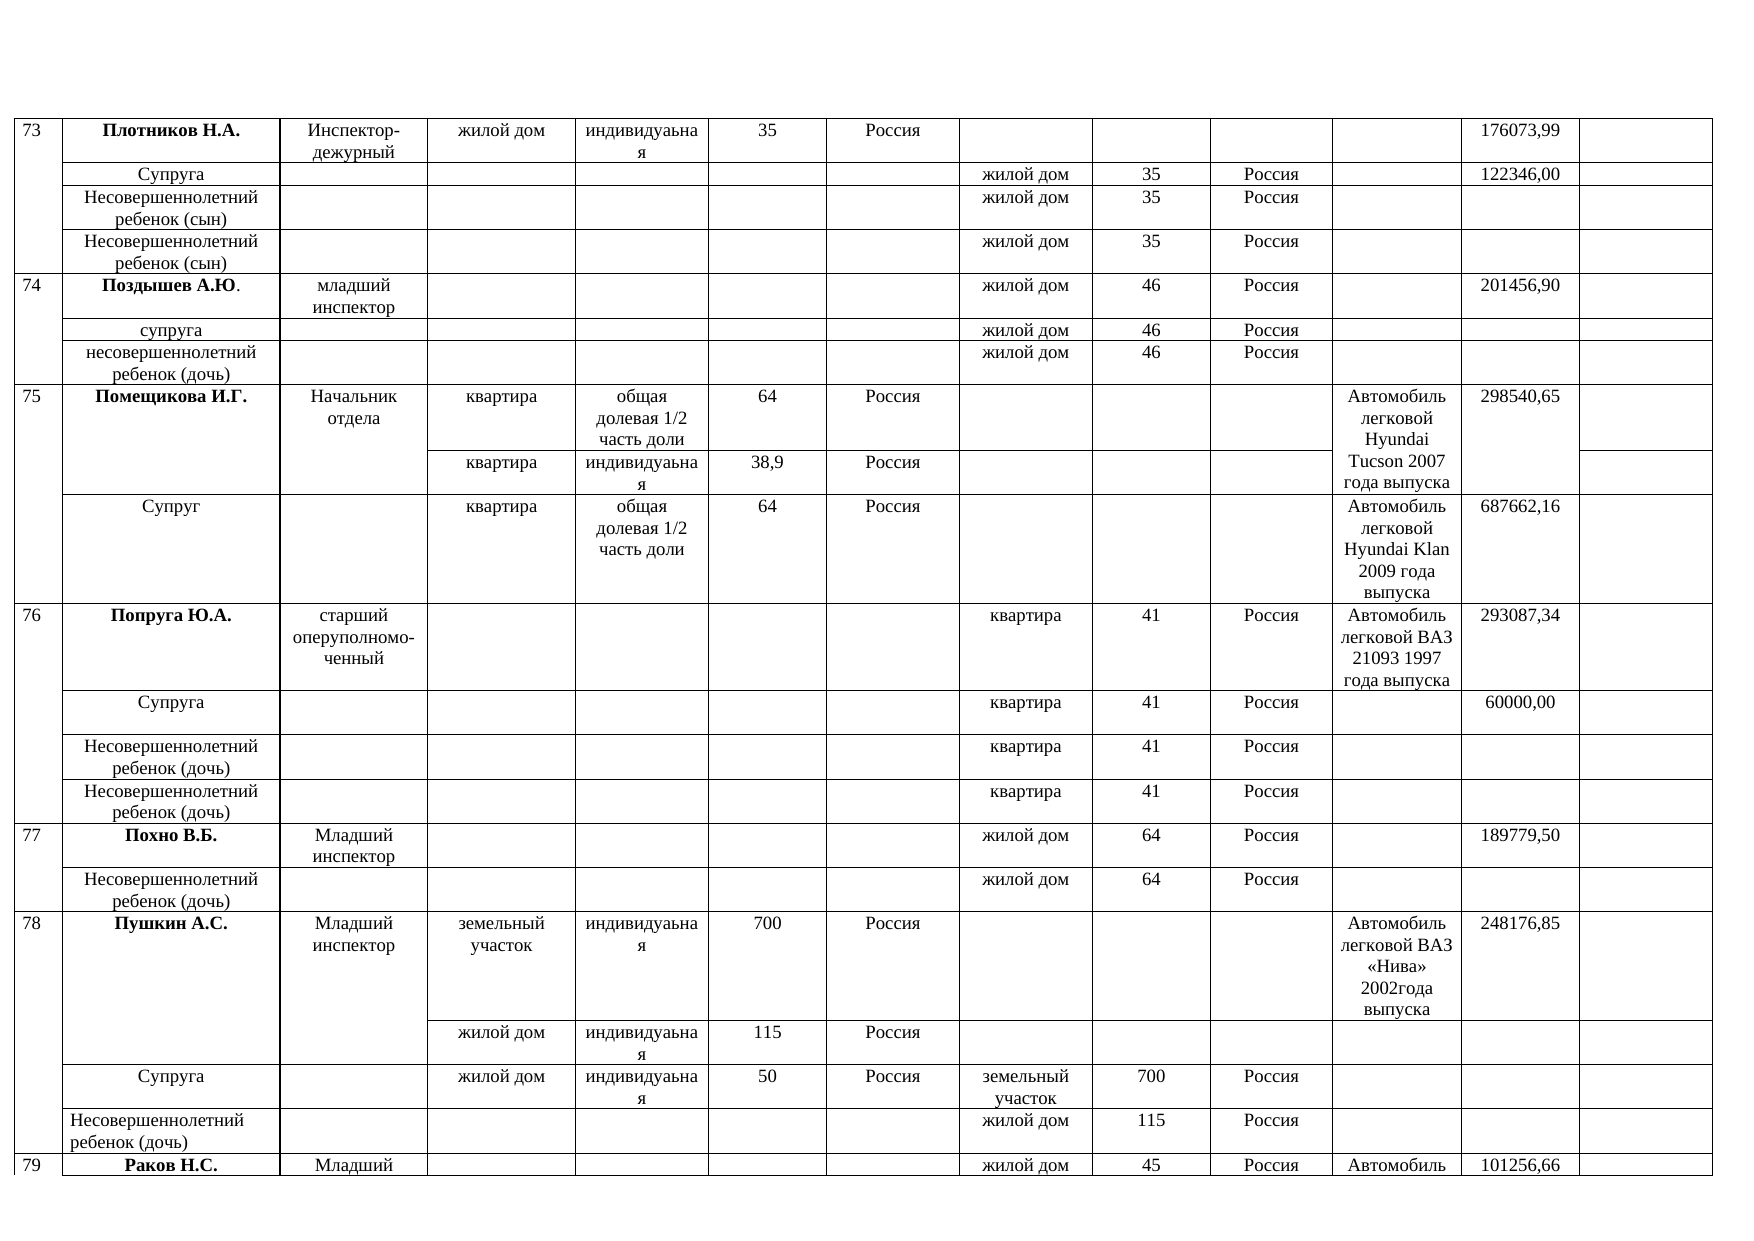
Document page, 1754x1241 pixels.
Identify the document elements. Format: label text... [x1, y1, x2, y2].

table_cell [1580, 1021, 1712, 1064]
table_cell Поздышев А.Ю. [63, 274, 279, 317]
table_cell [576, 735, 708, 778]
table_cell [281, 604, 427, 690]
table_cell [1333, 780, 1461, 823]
table_cell Россия [1211, 163, 1332, 185]
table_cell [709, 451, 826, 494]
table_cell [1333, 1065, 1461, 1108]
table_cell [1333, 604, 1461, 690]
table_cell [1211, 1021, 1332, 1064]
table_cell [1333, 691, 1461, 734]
table_cell жилой дом [428, 119, 575, 162]
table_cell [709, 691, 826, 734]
table_cell 35 [1093, 163, 1210, 185]
table_cell [1333, 230, 1461, 273]
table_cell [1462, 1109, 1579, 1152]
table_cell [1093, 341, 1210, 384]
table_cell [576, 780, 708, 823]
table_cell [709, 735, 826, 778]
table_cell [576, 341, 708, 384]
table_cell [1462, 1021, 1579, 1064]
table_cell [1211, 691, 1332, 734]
table_cell [1093, 119, 1210, 162]
table_cell [281, 163, 427, 185]
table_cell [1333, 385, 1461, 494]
table_cell [576, 274, 708, 317]
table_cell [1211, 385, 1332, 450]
table_cell 176073,99 [1462, 119, 1579, 162]
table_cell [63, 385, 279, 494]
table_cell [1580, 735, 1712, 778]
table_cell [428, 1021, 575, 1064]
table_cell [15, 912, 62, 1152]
table_cell младший инспектор [281, 274, 427, 317]
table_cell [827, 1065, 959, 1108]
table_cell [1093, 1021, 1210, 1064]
table_cell [1462, 186, 1579, 229]
table_cell [576, 163, 708, 185]
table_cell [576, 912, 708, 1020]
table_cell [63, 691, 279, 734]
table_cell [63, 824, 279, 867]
table_cell Россия [827, 119, 959, 162]
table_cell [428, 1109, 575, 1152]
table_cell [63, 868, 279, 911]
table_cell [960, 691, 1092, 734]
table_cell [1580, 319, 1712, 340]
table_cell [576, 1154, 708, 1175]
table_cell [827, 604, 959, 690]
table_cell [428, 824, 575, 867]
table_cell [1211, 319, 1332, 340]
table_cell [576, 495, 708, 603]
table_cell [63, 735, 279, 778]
table_cell [1580, 119, 1712, 162]
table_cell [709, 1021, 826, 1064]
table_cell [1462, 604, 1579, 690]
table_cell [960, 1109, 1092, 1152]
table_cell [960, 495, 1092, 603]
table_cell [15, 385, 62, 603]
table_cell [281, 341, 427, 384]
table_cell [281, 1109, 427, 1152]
table_cell [428, 163, 575, 185]
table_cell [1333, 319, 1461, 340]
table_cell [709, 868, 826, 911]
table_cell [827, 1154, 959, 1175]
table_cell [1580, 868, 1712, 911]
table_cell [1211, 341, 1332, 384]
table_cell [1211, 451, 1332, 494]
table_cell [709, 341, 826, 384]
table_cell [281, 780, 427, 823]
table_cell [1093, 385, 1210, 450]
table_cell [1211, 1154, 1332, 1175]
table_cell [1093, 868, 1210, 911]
table_cell [428, 274, 575, 317]
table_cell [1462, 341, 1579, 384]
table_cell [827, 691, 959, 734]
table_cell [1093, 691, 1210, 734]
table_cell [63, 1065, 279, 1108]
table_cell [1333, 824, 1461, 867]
table_cell [428, 186, 575, 229]
table_cell [1462, 230, 1579, 273]
table_cell [576, 186, 708, 229]
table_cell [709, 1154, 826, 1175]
table_cell жилой дом [960, 163, 1092, 185]
table_cell Несовершеннолетний ребенок (сын) [63, 186, 279, 229]
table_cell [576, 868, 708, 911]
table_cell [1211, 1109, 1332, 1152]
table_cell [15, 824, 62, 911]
table_cell [827, 163, 959, 185]
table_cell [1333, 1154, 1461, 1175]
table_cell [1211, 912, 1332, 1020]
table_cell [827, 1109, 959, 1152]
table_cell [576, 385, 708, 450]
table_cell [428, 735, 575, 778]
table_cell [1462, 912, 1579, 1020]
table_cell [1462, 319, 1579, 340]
table_cell Супруга [63, 163, 279, 185]
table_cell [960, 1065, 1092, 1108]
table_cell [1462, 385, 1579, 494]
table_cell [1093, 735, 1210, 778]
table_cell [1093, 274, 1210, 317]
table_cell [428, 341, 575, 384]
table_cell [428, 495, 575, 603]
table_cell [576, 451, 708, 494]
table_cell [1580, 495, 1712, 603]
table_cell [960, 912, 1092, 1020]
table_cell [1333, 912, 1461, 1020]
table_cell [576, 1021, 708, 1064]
table_cell 73 [15, 119, 62, 273]
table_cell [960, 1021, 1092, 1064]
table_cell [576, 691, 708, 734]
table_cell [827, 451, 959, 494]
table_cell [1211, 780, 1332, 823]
table_cell [960, 119, 1092, 162]
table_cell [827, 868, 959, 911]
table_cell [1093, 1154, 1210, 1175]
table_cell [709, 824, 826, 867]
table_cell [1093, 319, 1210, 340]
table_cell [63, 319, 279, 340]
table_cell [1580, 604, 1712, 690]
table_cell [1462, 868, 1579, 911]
table_cell [827, 186, 959, 229]
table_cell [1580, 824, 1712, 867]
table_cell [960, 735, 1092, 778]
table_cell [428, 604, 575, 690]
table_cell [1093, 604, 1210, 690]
table_cell [1333, 119, 1461, 162]
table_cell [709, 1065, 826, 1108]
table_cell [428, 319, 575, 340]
table_cell индивидуаьная [576, 119, 708, 162]
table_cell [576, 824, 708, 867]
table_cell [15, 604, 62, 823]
table_cell [1333, 186, 1461, 229]
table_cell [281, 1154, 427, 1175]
table_cell [709, 186, 826, 229]
table_cell [428, 230, 575, 273]
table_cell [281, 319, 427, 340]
table_cell Несовершеннолетний ребенок (сын) [63, 230, 279, 273]
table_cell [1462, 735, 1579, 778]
table_cell 35 [1093, 186, 1210, 229]
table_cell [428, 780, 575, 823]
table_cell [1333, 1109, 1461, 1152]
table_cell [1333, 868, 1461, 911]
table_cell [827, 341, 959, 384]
table_cell 122346,00 [1462, 163, 1579, 185]
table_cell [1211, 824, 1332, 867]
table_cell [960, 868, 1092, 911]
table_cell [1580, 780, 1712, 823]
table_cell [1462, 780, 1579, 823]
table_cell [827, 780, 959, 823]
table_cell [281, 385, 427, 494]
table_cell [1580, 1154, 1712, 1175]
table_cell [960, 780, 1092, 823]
table_cell [1580, 230, 1712, 273]
table_cell [1580, 163, 1712, 185]
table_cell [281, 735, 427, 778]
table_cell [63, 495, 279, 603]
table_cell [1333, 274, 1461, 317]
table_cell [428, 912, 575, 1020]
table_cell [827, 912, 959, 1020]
table_cell [576, 230, 708, 273]
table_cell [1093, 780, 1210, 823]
table_cell [1333, 163, 1461, 185]
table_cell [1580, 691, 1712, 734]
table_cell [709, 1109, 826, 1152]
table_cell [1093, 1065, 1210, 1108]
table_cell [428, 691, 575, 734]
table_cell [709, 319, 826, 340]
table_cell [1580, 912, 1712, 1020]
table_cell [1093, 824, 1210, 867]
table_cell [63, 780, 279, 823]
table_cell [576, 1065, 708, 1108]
table_cell [709, 230, 826, 273]
table_cell Россия [1211, 230, 1332, 273]
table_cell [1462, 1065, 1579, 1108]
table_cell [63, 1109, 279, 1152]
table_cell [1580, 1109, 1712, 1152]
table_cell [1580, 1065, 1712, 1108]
table_cell [709, 274, 826, 317]
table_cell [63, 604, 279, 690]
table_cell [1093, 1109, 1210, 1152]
table_cell Инспектор-дежурный [281, 119, 427, 162]
table_cell 35 [1093, 230, 1210, 273]
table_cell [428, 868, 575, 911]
table_cell [827, 274, 959, 317]
table_cell 35 [709, 119, 826, 162]
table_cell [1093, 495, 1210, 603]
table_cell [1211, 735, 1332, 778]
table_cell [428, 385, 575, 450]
table_cell [1211, 119, 1332, 162]
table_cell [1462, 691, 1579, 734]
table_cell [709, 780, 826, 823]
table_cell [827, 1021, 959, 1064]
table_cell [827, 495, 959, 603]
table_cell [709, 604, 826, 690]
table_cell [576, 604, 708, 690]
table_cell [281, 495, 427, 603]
table_cell [281, 186, 427, 229]
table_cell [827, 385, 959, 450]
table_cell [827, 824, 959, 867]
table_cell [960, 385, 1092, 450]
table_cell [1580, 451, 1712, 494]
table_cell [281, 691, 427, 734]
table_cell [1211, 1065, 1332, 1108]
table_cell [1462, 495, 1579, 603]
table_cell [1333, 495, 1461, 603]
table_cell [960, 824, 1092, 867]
table_cell Россия [1211, 186, 1332, 229]
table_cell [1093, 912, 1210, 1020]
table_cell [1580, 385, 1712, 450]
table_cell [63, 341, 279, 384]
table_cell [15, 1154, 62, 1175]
table_cell [281, 230, 427, 273]
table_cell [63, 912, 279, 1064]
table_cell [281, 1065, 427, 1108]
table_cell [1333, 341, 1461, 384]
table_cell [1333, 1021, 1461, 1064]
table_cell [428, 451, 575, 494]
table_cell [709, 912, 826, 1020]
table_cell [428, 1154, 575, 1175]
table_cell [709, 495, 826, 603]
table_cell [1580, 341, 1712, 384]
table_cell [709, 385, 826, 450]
table_cell [709, 163, 826, 185]
table_cell жилой дом [960, 230, 1092, 273]
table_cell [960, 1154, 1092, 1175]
table_cell [827, 230, 959, 273]
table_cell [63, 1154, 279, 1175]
table_cell Плотников Н.А. [63, 119, 279, 162]
table_cell жилой дом [960, 186, 1092, 229]
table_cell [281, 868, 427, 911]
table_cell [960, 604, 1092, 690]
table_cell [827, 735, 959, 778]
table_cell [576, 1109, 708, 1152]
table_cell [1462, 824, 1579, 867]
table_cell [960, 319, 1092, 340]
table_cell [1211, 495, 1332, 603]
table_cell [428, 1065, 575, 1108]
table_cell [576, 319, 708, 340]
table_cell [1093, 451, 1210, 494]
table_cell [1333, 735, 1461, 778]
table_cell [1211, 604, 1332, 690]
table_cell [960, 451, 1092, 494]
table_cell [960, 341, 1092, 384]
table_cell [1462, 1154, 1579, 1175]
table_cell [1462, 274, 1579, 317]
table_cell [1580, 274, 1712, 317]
table_cell [1580, 186, 1712, 229]
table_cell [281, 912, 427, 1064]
table_cell жилой дом [960, 274, 1092, 317]
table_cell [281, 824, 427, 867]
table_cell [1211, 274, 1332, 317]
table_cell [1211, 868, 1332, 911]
table_cell 74 [15, 274, 62, 384]
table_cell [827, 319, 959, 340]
